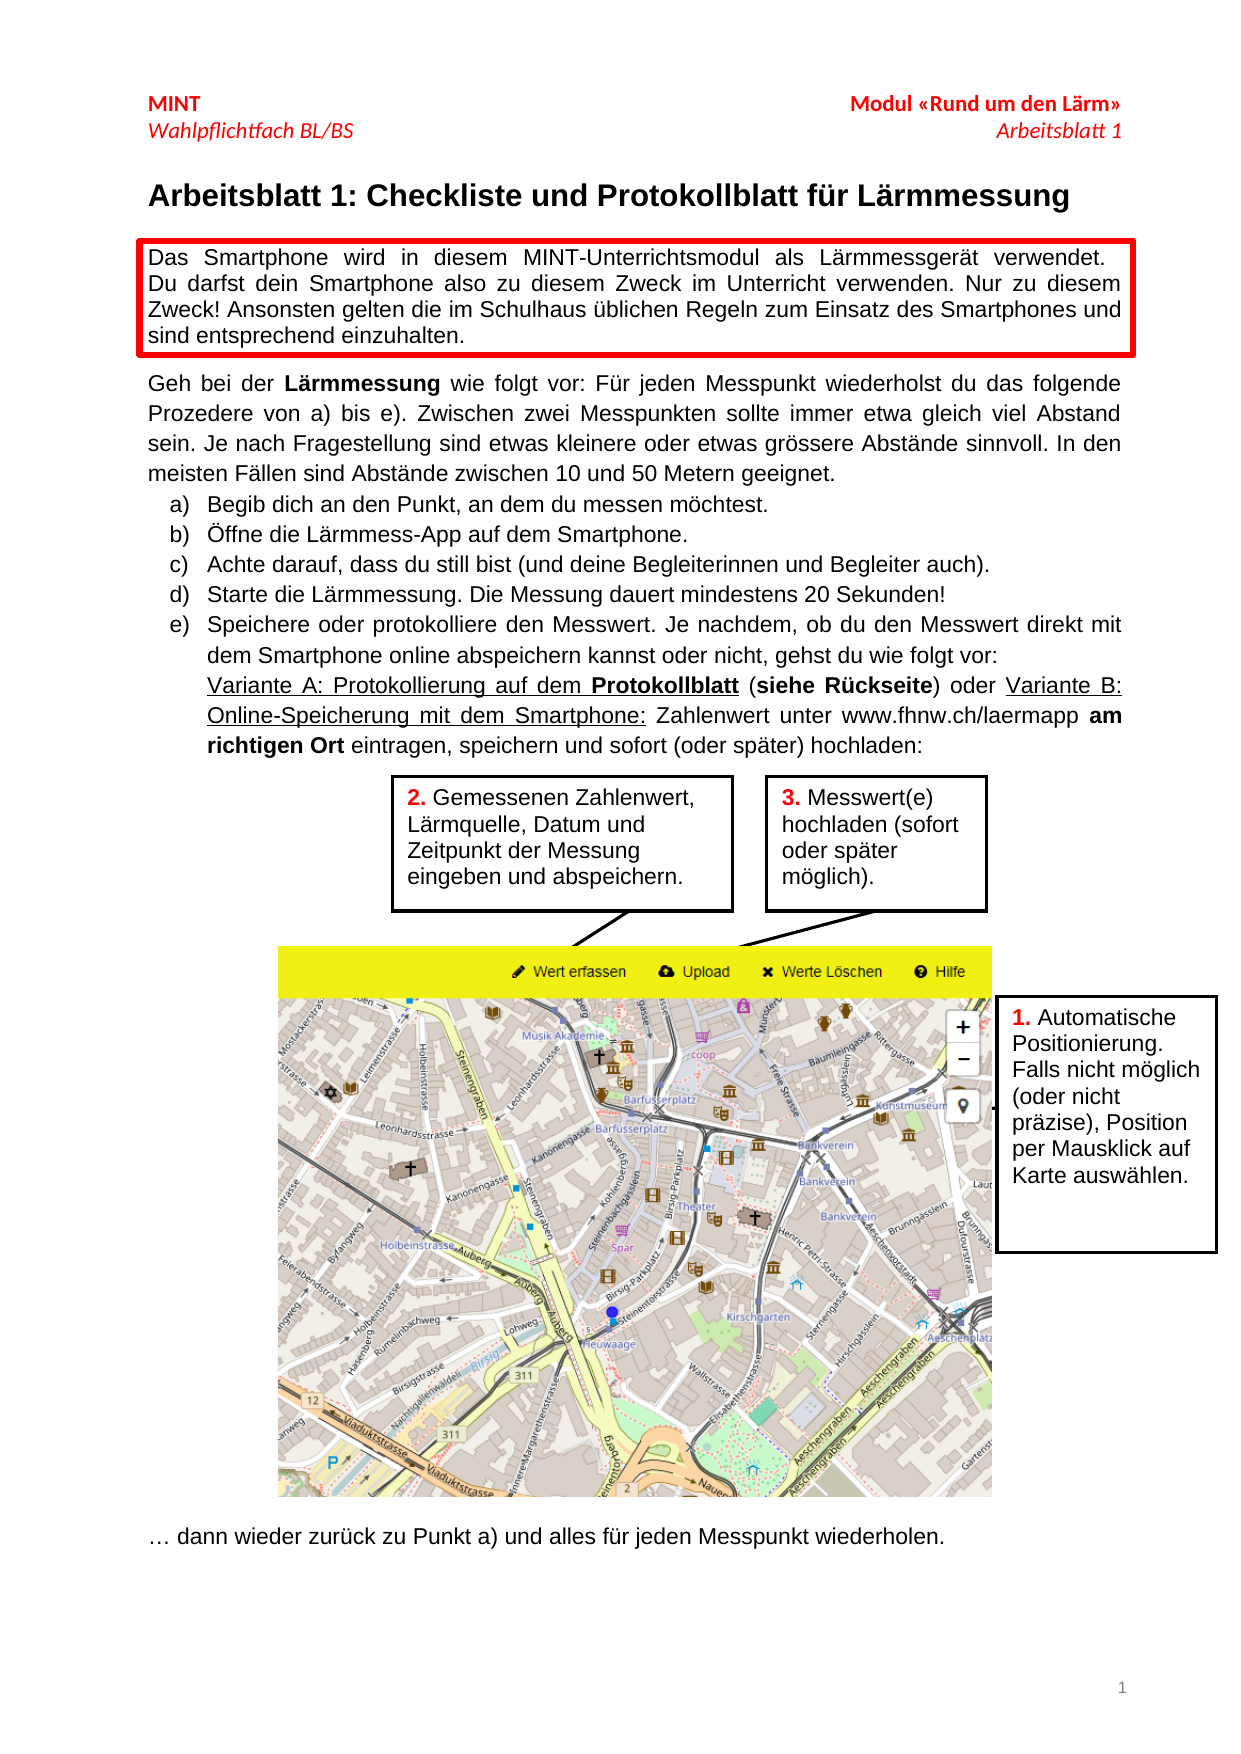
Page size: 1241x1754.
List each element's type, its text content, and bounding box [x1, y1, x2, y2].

subtitle Arbeitsblatt 1: Checkliste und Protokollblatt für Lärmmessung [148, 177, 1122, 213]
list Begib dich an den Punkt, an dem du messen möchtest. [169, 491, 1122, 517]
text … dann wieder zurück zu Punkt a) und alles für jeden Messpunkt wiederholen. [148, 1523, 1122, 1550]
text Variante A: Protokollierung auf dem Protokollblatt (siehe Rückseite) oder Variante B: Online-Speicherung mit dem Smartphone: Zahlenwert unter www.fhnw.ch/laermapp am richtigen Ort eintragen, speichern und sofort (oder später) hochladen: [207, 672, 1122, 758]
text Geh bei der Lärmmessung wie folgt vor: Für jeden Messpunkt wiederholst du das folgende Prozedere von a) bis e). Zwischen zwei Messpunkten sollte immer etwa gleich viel Abstand sein. Je nach Fragestellung sind etwas kleinere oder etwas grössere Abstände sinnvoll. In den meisten Fällen sind Abstände zwischen 10 und 50 Metern geeignet. [148, 370, 1122, 487]
text Das Smartphone wird in diesem MINT-Unterrichtsmodul als Lärmmessgerät verwendet. Du darfst dein Smartphone also zu diesem Zweck im Unterricht verwenden. Nur zu diesem Zweck! Ansonsten gelten die im Schulhaus üblichen Regeln zum Einsatz des Smartphones und sind entsprechend einzuhalten. [148, 244, 1122, 349]
list Speichere oder protokolliere den Messwert. Je nachdem, ob du den Messwert direkt mit dem Smartphone online abspeichern kannst oder nicht, gehst du wie folgt vor: [169, 611, 1122, 668]
list Öffne die Lärmmess-App auf dem Smartphone. [169, 521, 1122, 547]
picture [277, 946, 992, 1497]
list Achte darauf, dass du still bist (und deine Begleiterinnen und Begleiter auch). [169, 551, 1122, 577]
list Starte die Lärmmessung. Die Messung dauert mindestens 20 Sekunden! [169, 581, 1122, 607]
